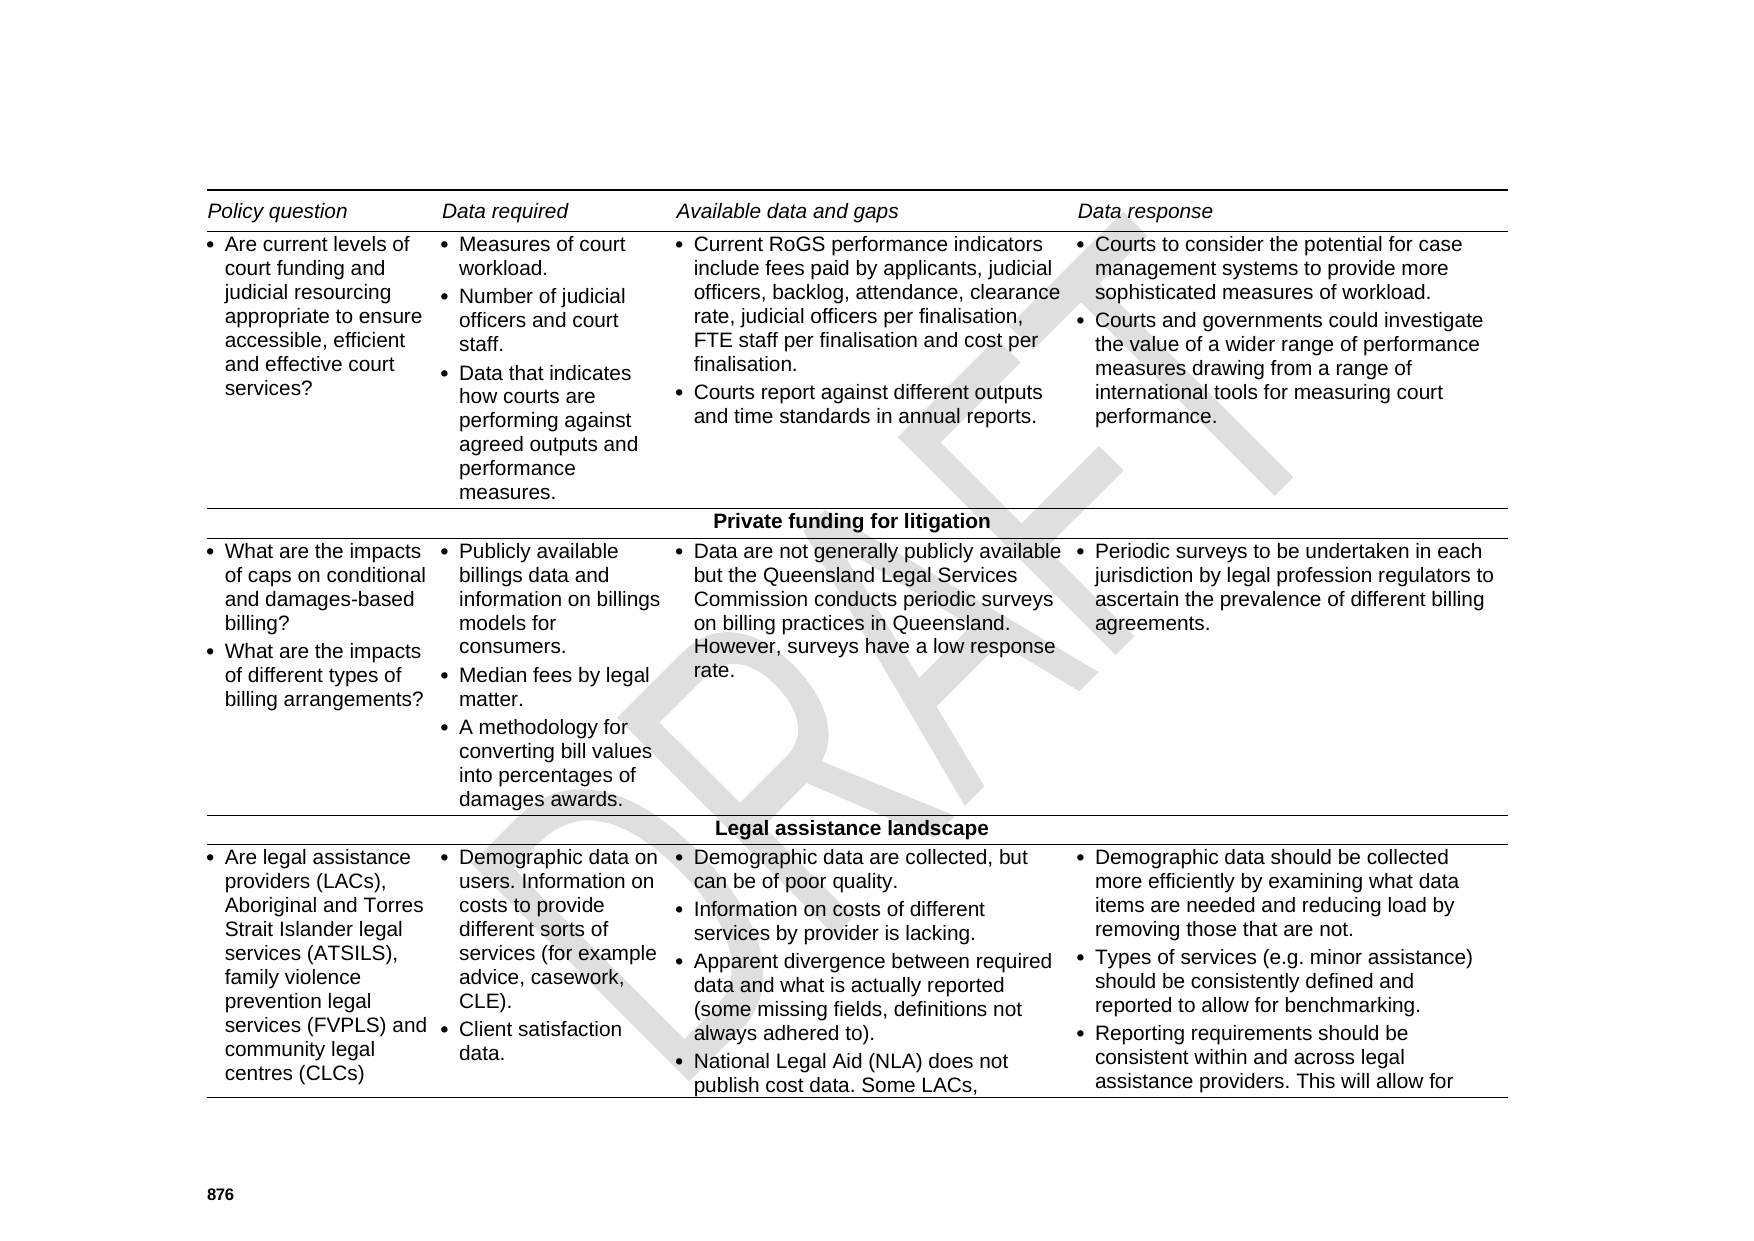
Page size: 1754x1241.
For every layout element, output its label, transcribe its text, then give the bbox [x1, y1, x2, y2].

table_header Policy question [207, 191, 441, 231]
table_cell Private funding for litigation [207, 509, 1508, 537]
table_cell Measures of court workload. Number of judicial officers and court staff. Data that indicates how courts are performing against agreed outputs and performance measures. [441, 232, 676, 508]
table_cell Periodic surveys to be undertaken in each jurisdiction by legal profession regulators to ascertain the prevalence of different billing agreements. [1077, 539, 1508, 814]
table_cell Current RoGS performance indicators include fees paid by applicants, judicial officers, backlog, attendance, clearance rate, judicial officers per finalisation, FTE staff per finalisation and cost per finalisation. Courts report against different outputs and time standards in annual reports. [676, 232, 1077, 508]
table_header Available data and gaps [676, 191, 1077, 231]
table_cell Data are not generally publicly available but the Queensland Legal Services Commission conducts periodic surveys on billing practices in Queensland. However, surveys have a low response rate. [676, 539, 1077, 814]
table_header Data response [1077, 191, 1508, 231]
table_header Data required [441, 191, 676, 231]
table_cell Are current levels of court funding and judicial resourcing appropriate to ensure accessible, efficient and effective court services? [207, 232, 441, 508]
table_cell What are the impacts of caps on conditional and damages-based billing? What are the impacts of different types of billing arrangements? [207, 539, 441, 814]
table_cell Legal assistance landscape [207, 816, 1508, 844]
table_cell Publicly available billings data and information on billings models for consumers. Median fees by legal matter. A methodology for converting bill values into percentages of damages awards. [441, 539, 676, 814]
table_cell Courts to consider the potential for case management systems to provide more sophisticated measures of workload. Courts and governments could investigate the value of a wider range of performance measures drawing from a range of international tools for measuring court performance. [1077, 232, 1508, 508]
